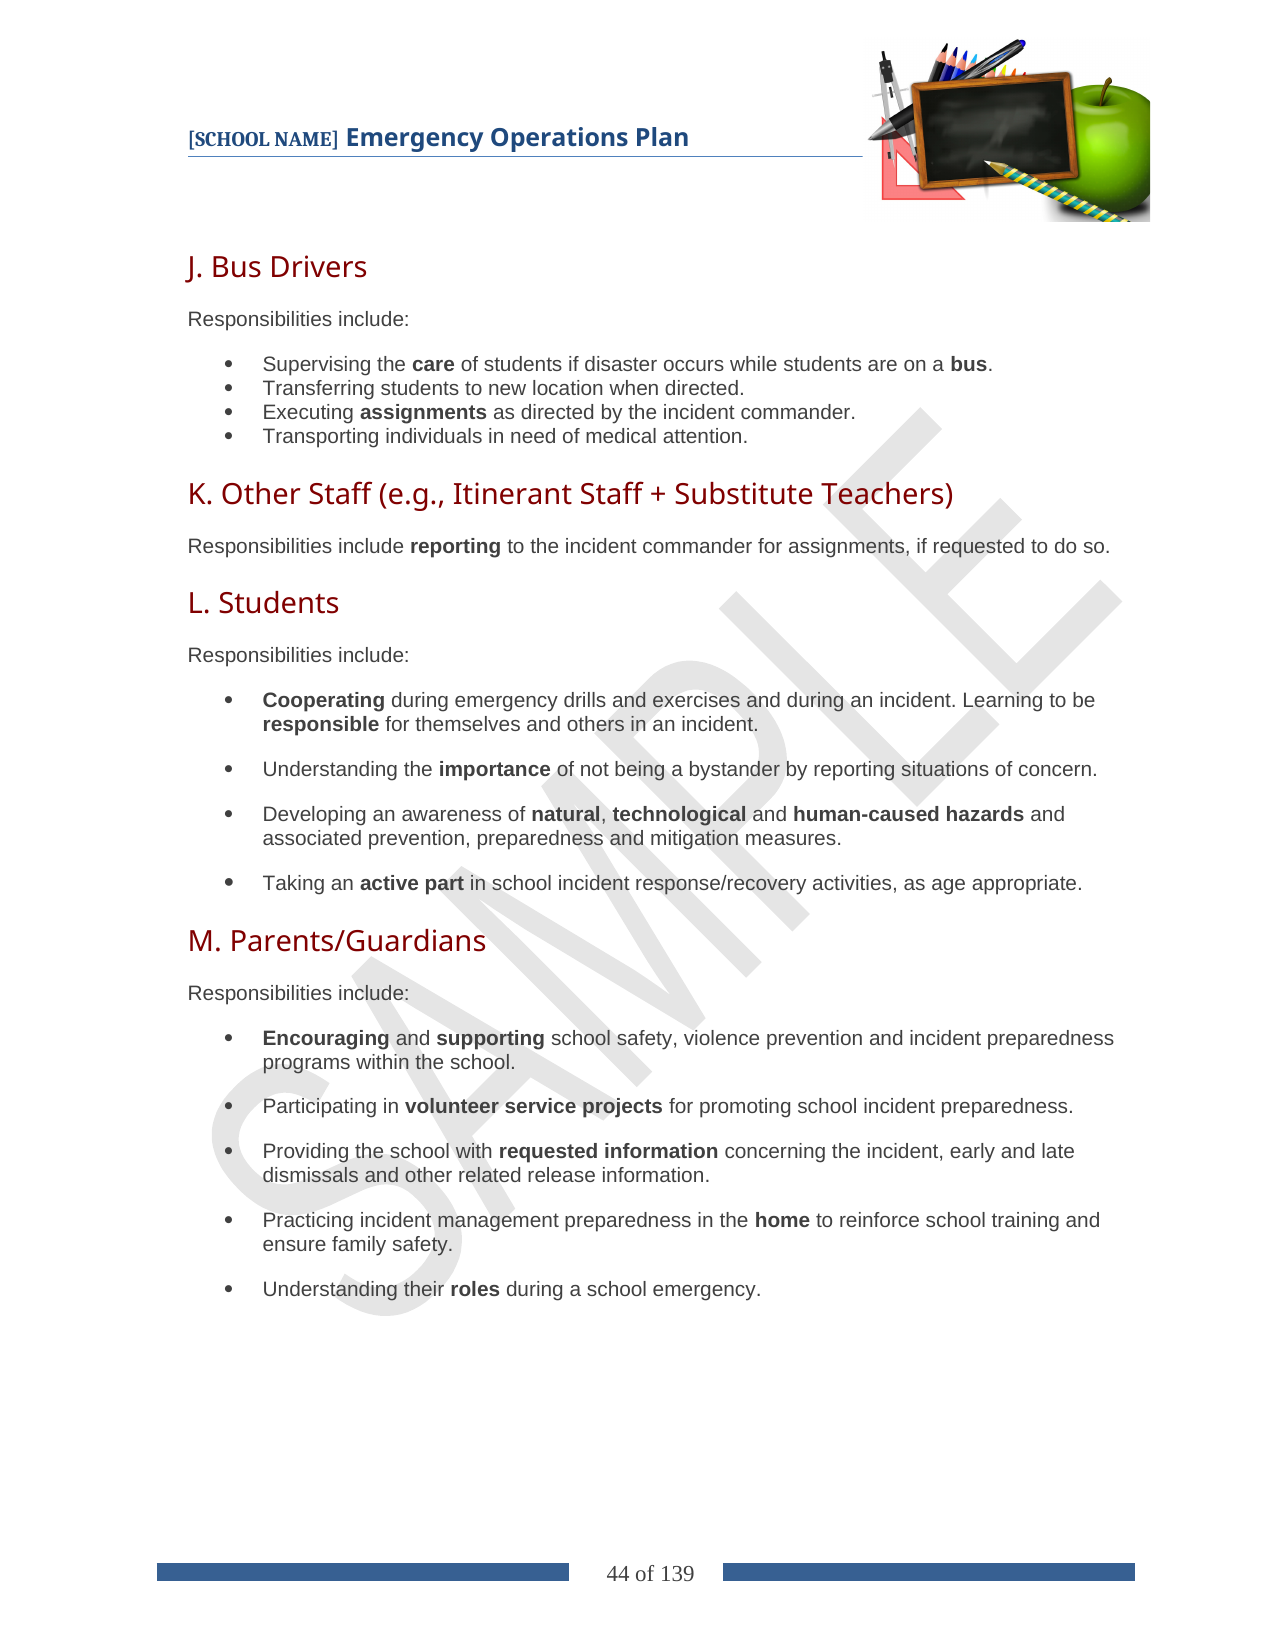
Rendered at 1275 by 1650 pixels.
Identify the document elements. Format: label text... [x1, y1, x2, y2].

text Responsibilities include: [187, 307, 1117, 331]
list Transporting individuals in need of medical attention. [225, 424, 1117, 448]
text M. Parents/Guardians [187, 920, 1117, 960]
text Responsibilities include: [187, 643, 1117, 667]
list Supervising the care of students if disaster occurs while students are on a bus. [225, 352, 1117, 376]
text Responsibilities include: [187, 981, 1117, 1005]
list Taking an active part in school incident response/recovery activities, as age appropriate. [225, 871, 1117, 895]
list Providing the school with requested information concerning the incident, early and late dismissals and other related release information. [225, 1139, 1117, 1187]
list Encouraging and supporting school safety, violence prevention and incident preparedness programs within the school. [225, 1026, 1117, 1073]
list Developing an awareness of natural, technological and human-caused hazards and associated prevention, preparedness and mitigation measures. [225, 802, 1117, 850]
text J. Bus Drivers [187, 247, 1117, 286]
text L. Students [187, 583, 1117, 622]
picture [862, 37, 1150, 221]
list Cooperating during emergency drills and exercises and during an incident. Learning to be responsible for themselves and others in an incident. [225, 688, 1117, 736]
list Understanding their roles during a school emergency. [225, 1277, 1117, 1301]
text K. Other Staff (e.g., Itinerant Staff + Substitute Teachers) [187, 473, 1117, 513]
text Responsibilities include reporting to the incident commander for assignments, if requested to do so. [187, 534, 1117, 558]
list Transferring students to new location when directed. [225, 376, 1117, 400]
list Practicing incident management preparedness in the home to reinforce school training and ensure family safety. [225, 1208, 1117, 1256]
list Understanding the importance of not being a bystander by reporting situations of concern. [225, 757, 1117, 781]
list Participating in volunteer service projects for promoting school incident preparedness. [225, 1094, 1117, 1118]
list Executing assignments as directed by the incident commander. [225, 400, 1117, 424]
